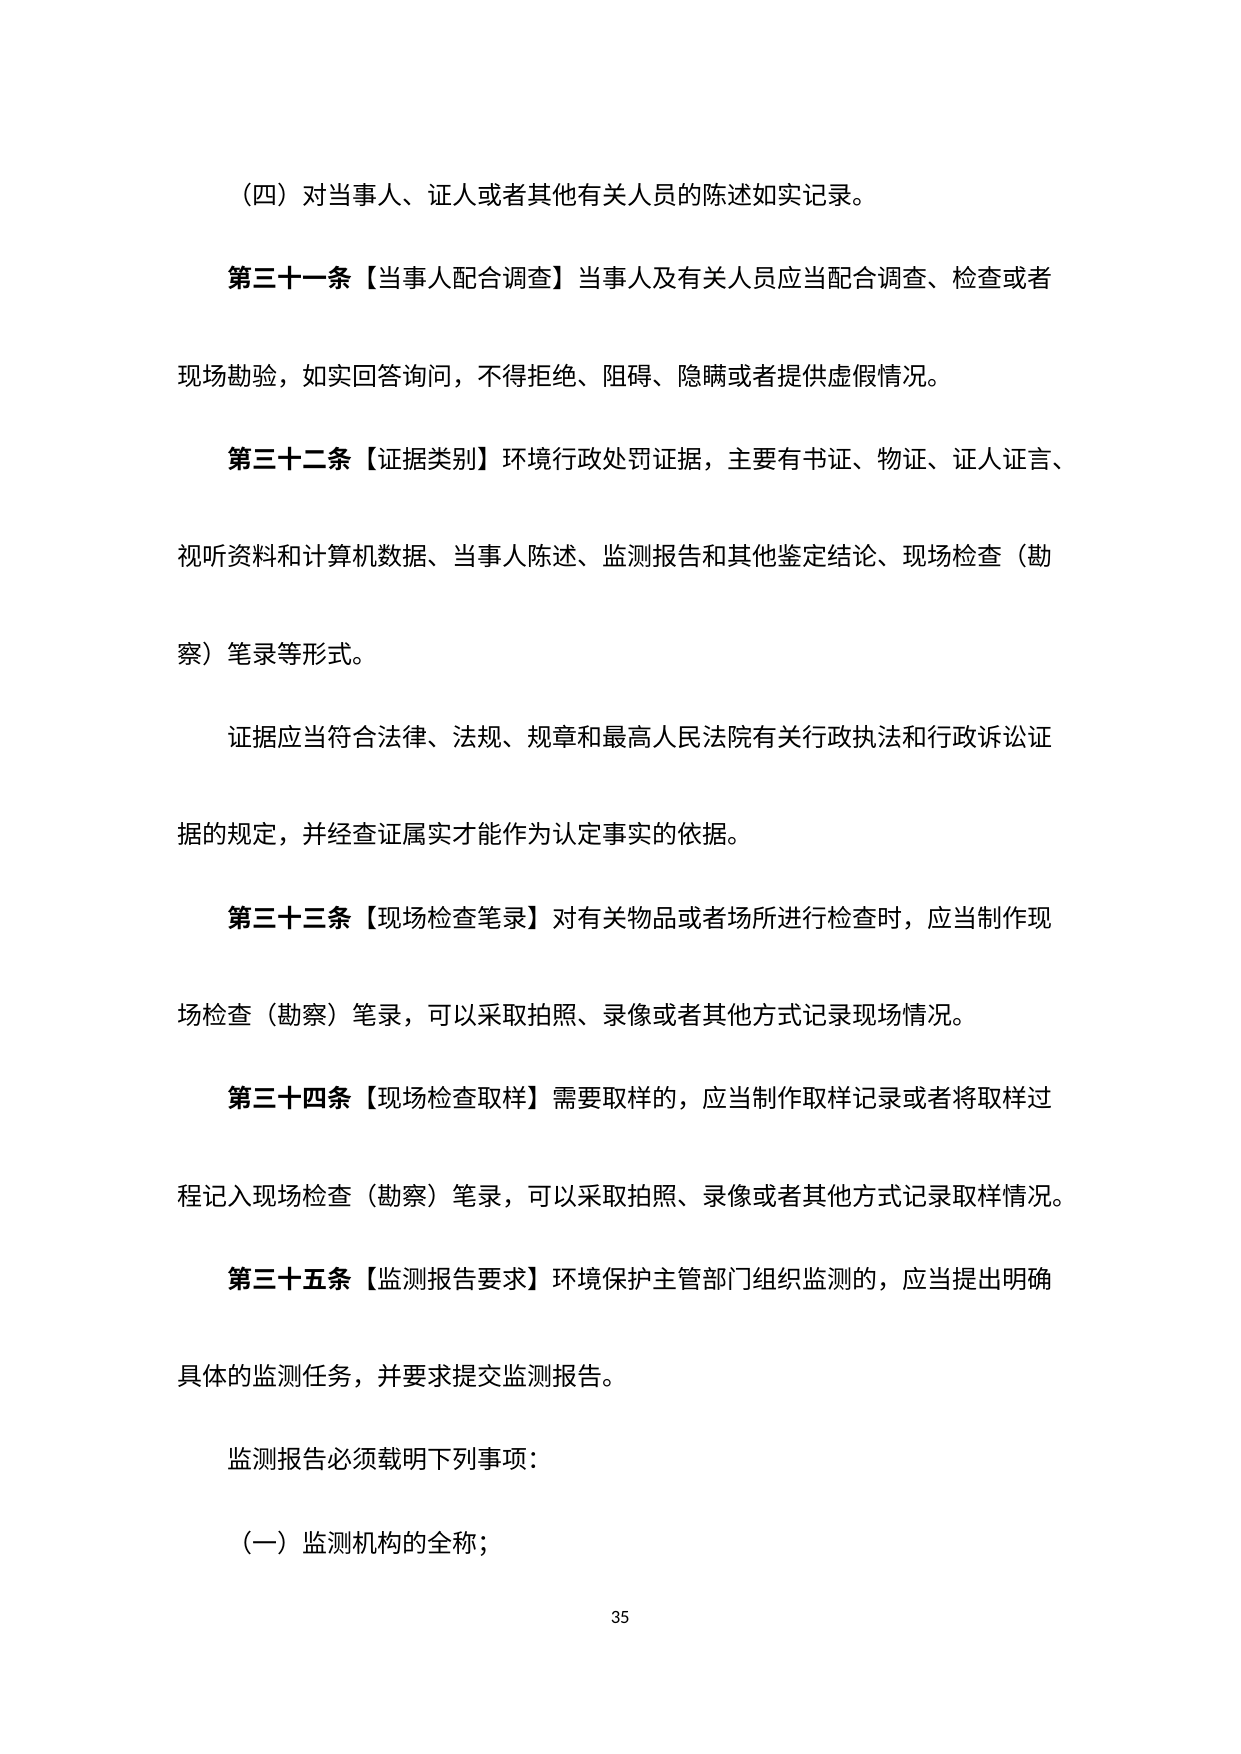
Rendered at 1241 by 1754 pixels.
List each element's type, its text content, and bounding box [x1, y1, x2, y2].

text （一）监测机构的全称； [177, 1509, 1063, 1574]
text 监测报告必须载明下列事项： [177, 1426, 1063, 1491]
text 第三十三条【现场检查笔录】对有关物品或者场所进行检查时，应当制作现场检查（勘察）笔录，可以采取拍照、录像或者其他方式记录现场情况。 [177, 884, 1063, 1046]
text （四）对当事人、证人或者其他有关人员的陈述如实记录。 [177, 161, 1063, 226]
text 第三十五条【监测报告要求】环境保护主管部门组织监测的，应当提出明确具体的监测任务，并要求提交监测报告。 [177, 1245, 1063, 1407]
text 第三十四条【现场检查取样】需要取样的，应当制作取样记录或者将取样过程记入现场检查（勘察）笔录，可以采取拍照、录像或者其他方式记录取样情况。 [177, 1064, 1063, 1227]
text 第三十一条【当事人配合调查】当事人及有关人员应当配合调查、检查或者现场勘验，如实回答询问，不得拒绝、阻碍、隐瞒或者提供虚假情况。 [177, 244, 1063, 407]
text 第三十二条【证据类别】环境行政处罚证据，主要有书证、物证、证人证言、视听资料和计算机数据、当事人陈述、监测报告和其他鉴定结论、现场检查（勘察）笔录等形式。 [177, 425, 1063, 685]
text 证据应当符合法律、法规、规章和最高人民法院有关行政执法和行政诉讼证据的规定，并经查证属实才能作为认定事实的依据。 [177, 703, 1063, 866]
